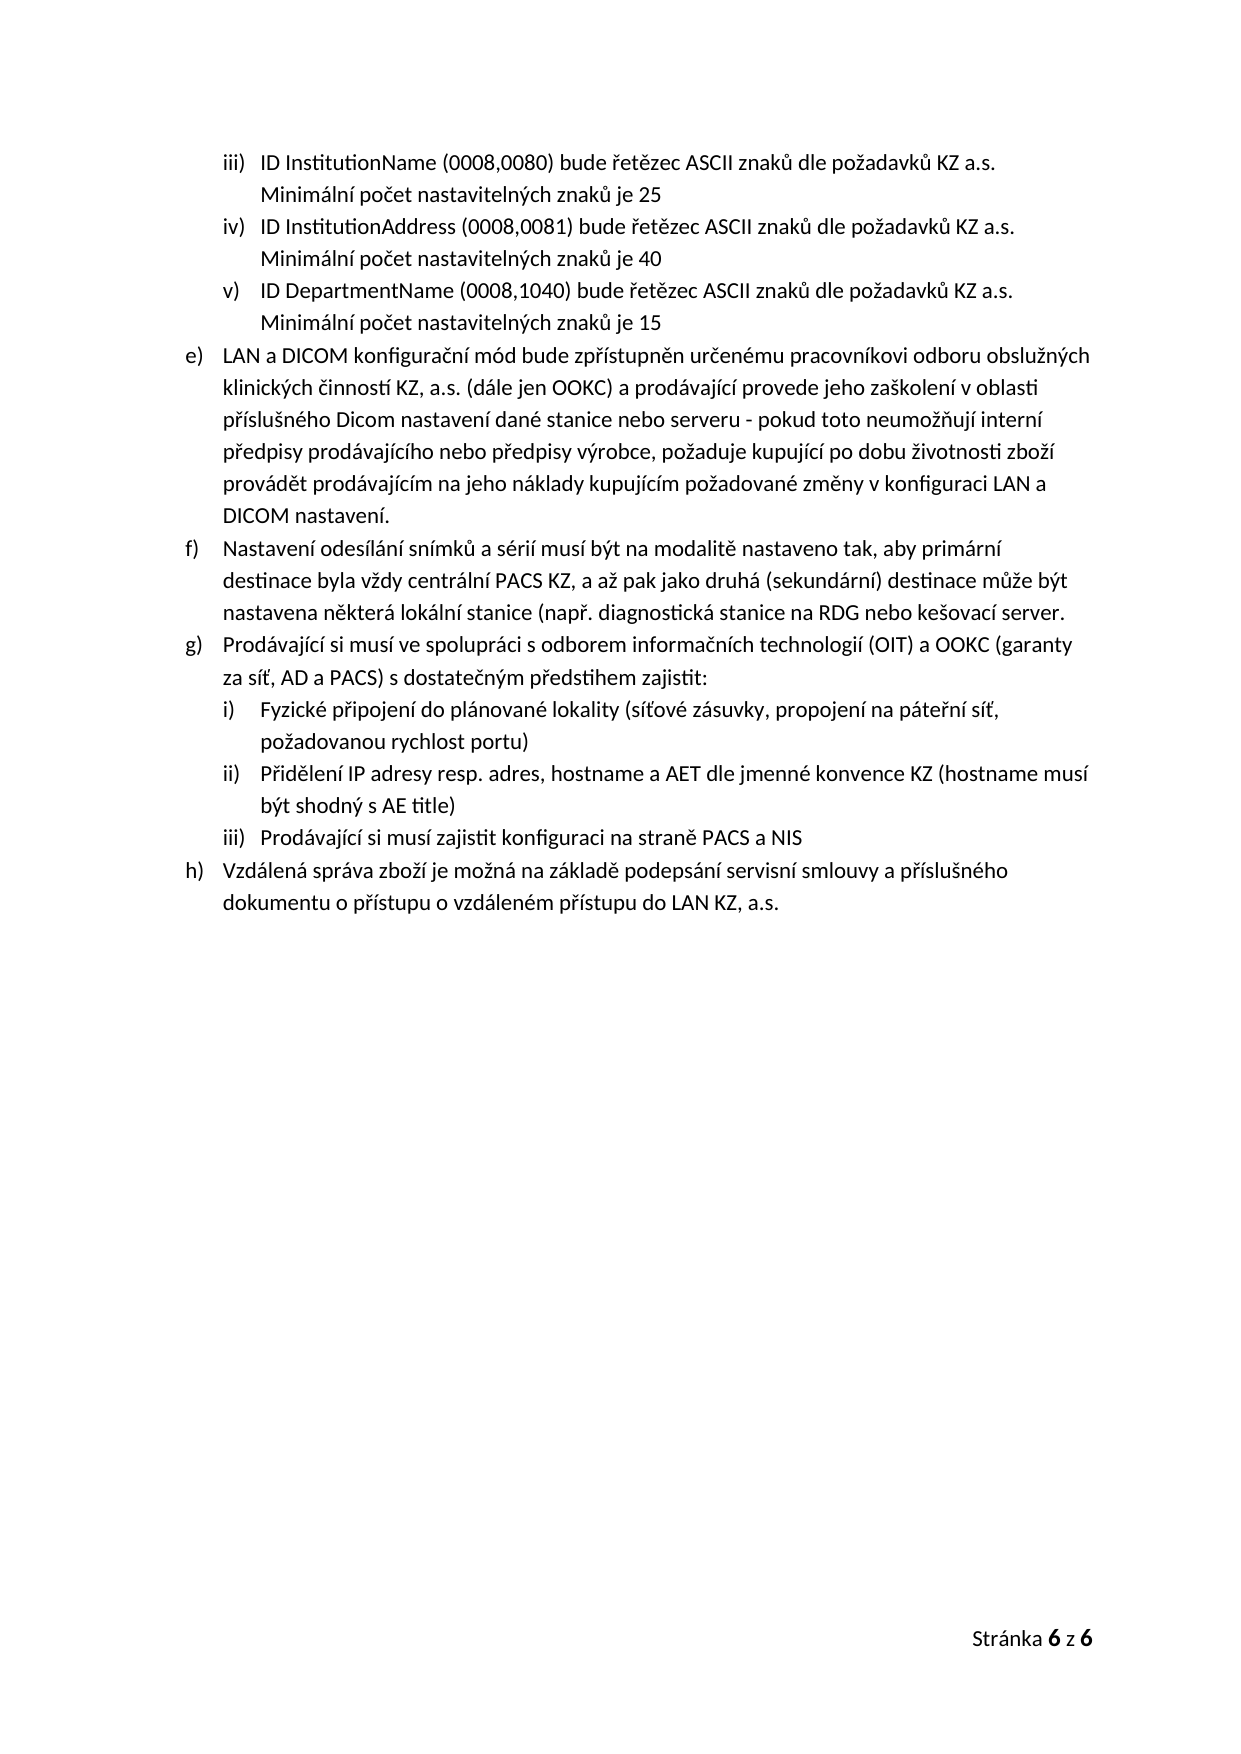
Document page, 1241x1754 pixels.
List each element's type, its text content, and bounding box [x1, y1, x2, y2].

list ID InstitutionAddress (0008,0081) bude řetězec ASCII znaků dle požadavků KZ a.s. Minimální počet nastavitelných znaků je 40 [223, 212, 1093, 272]
list Vzdálená správa zboží je možná na základě podepsání servisní smlouvy a příslušného dokumentu o přístupu o vzdáleném přístupu do LAN KZ, a.s. [185, 856, 1093, 916]
list Prodávající si musí zajistit konfiguraci na straně PACS a NIS [223, 823, 1093, 852]
list Přidělení IP adresy resp. adres, hostname a AET dle jmenné konvence KZ (hostname musí být shodný s AE title) [223, 759, 1093, 819]
list LAN a DICOM konfigurační mód bude zpřístupněn určenému pracovníkovi odboru obslužných klinických činností KZ, a.s. (dále jen OOKC) a prodávající provede jeho zaškolení v oblasti příslušného Dicom nastavení dané stanice nebo serveru - pokud toto neumožňují interní předpisy prodávajícího nebo předpisy výrobce, požaduje kupující po dobu životnosti zboží provádět prodávajícím na jeho náklady kupujícím požadované změny v konfiguraci LAN a DICOM nastavení. [185, 341, 1093, 530]
list Nastavení odesílání snímků a sérií musí být na modalitě nastaveno tak, aby primární destinace byla vždy centrální PACS KZ, a až pak jako druhá (sekundární) destinace může být nastavena některá lokální stanice (např. diagnostická stanice na RDG nebo kešovací server. [185, 534, 1093, 626]
list ID DepartmentName (0008,1040) bude řetězec ASCII znaků dle požadavků KZ a.s. Minimální počet nastavitelných znaků je 15 [223, 276, 1093, 337]
list ID InstitutionName (0008,0080) bude řetězec ASCII znaků dle požadavků KZ a.s. Minimální počet nastavitelných znaků je 25 [223, 148, 1093, 208]
list Prodávající si musí ve spolupráci s odborem informačních technologií (OIT) a OOKC (garanty za síť, AD a PACS) s dostatečným předstihem zajistit: [185, 630, 1093, 691]
list Fyzické připojení do plánované lokality (síťové zásuvky, propojení na páteřní síť, požadovanou rychlost portu) [223, 695, 1093, 755]
